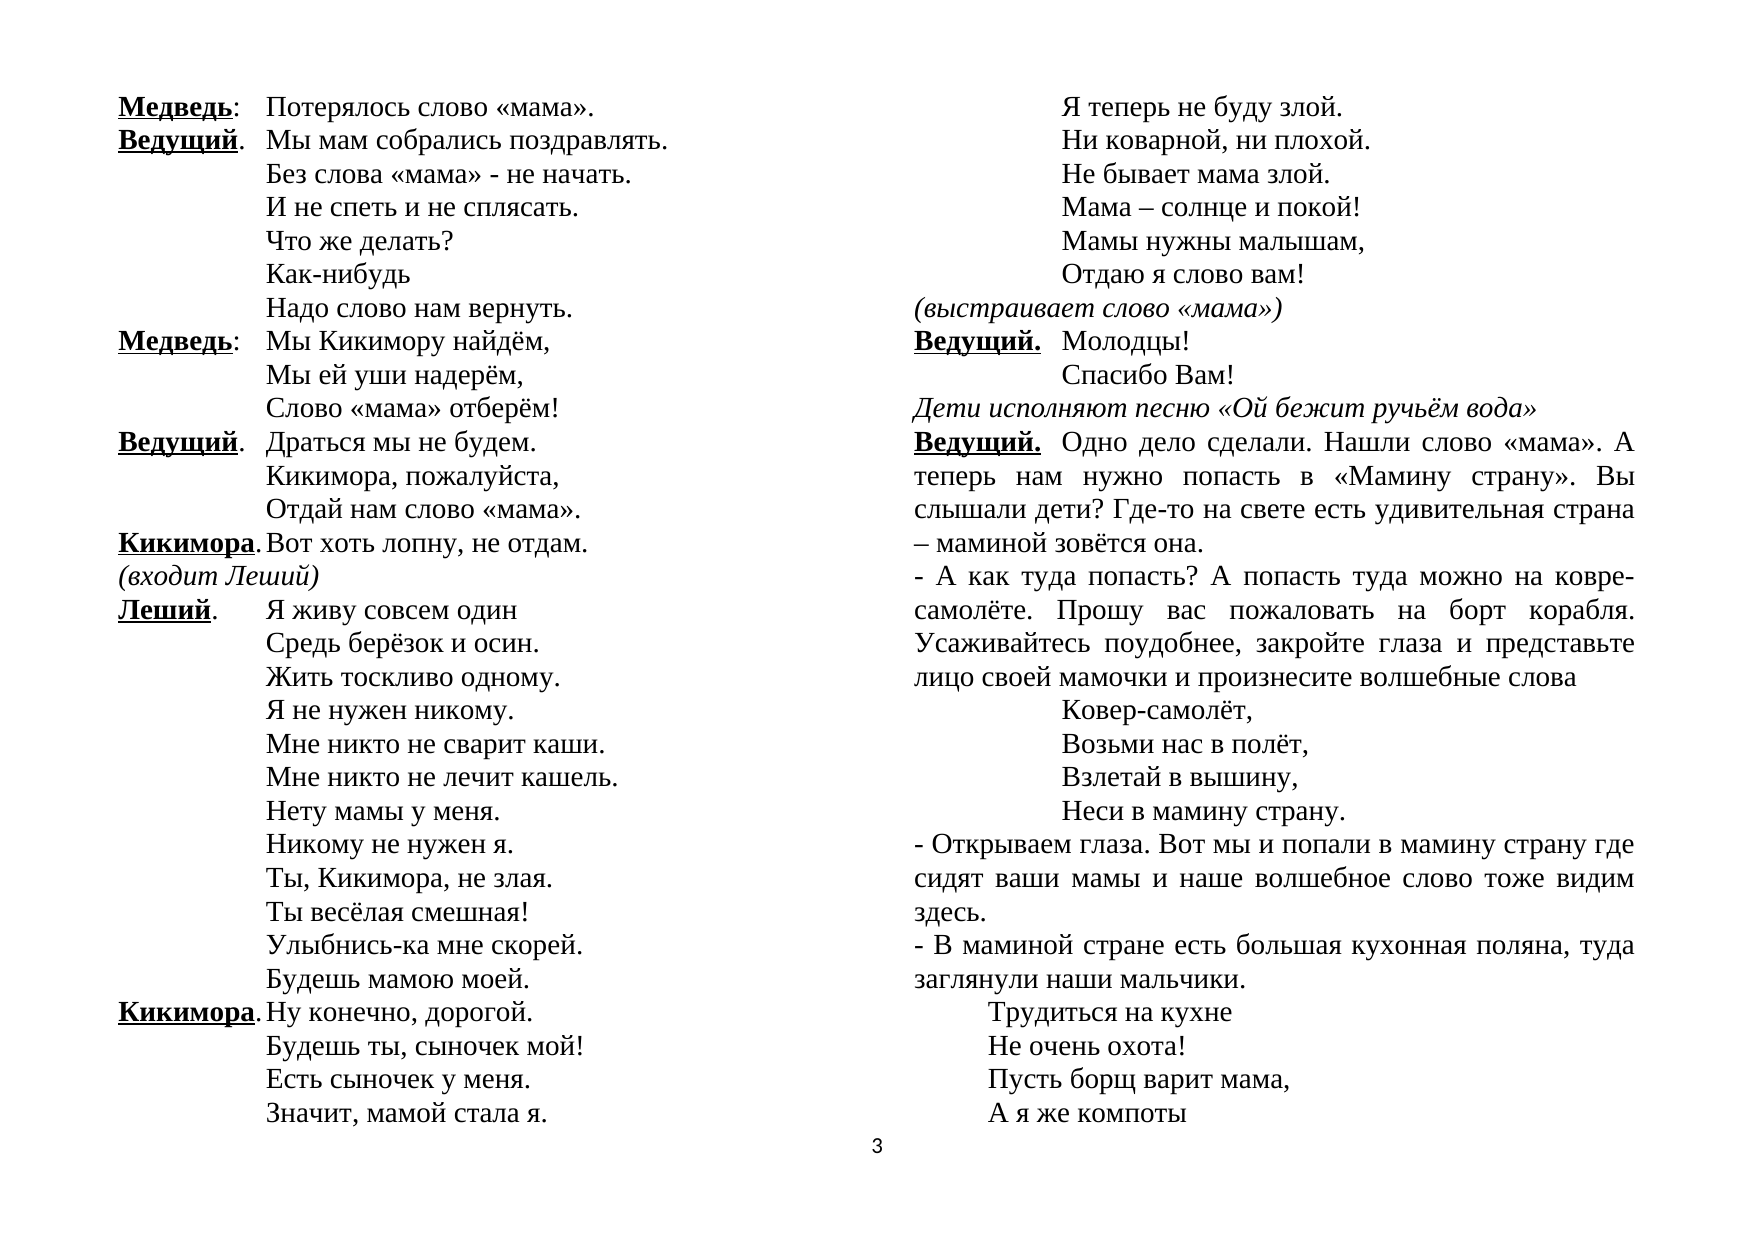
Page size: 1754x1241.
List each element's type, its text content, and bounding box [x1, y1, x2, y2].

text Ведущий. Молодцы! [914, 323, 1636, 357]
text Надо слово нам вернуть. [118, 290, 840, 323]
text - Открываем глаза. Вот мы и попали в мамину страну где сидят ваши мамы и наше волшебное слово тоже видим здесь. [914, 827, 1636, 927]
text Никому не нужен я. [118, 827, 840, 860]
text Мы ей уши надерём, [118, 357, 840, 391]
text Ни коварной, ни плохой. [914, 122, 1636, 156]
text Взлетай в вышину, [914, 759, 1636, 793]
text Без слова «мама» - не начать. [118, 156, 840, 189]
text Спасибо Вам! [914, 357, 1636, 391]
text Я не нужен никому. [118, 692, 840, 726]
text Слово «мама» отберём! [118, 391, 840, 424]
text Нету мамы у меня. [118, 793, 840, 827]
text Ты весёлая смешная! [192, 894, 840, 927]
text Ведущий. Драться мы не будем. [118, 424, 840, 458]
text Медведь: Мы Кикимору найдём, [118, 323, 840, 357]
text Мамы нужны малышам, [914, 223, 1636, 256]
text Мне никто не сварит каши. [118, 726, 840, 759]
text Отдай нам слово «мама». [118, 491, 840, 525]
text Будешь ты, сыночек мой! [118, 1028, 840, 1061]
text Ты, Кикимора, не злая. [192, 860, 840, 894]
text (входит Леший) [118, 558, 840, 592]
text Мне никто не лечит кашель. [118, 759, 840, 793]
text Дети исполняют песню «Ой бежит ручьём вода» [914, 391, 1636, 424]
text Пусть борщ варит мама, [914, 1061, 1636, 1095]
text Отдаю я слово вам! [914, 256, 1636, 290]
text Мама – солнце и покой! [914, 189, 1636, 223]
text Возьми нас в полёт, [914, 726, 1636, 759]
text Ведущий. Одно дело сделали. Нашли слово «мама». А теперь нам нужно попасть в «Мамину страну». Вы слышали дети? Где-то на свете есть удивительная страна – маминой зовётся она. [914, 424, 1636, 558]
text Ковер-самолёт, [914, 692, 1636, 726]
text Что же делать? [118, 223, 840, 256]
text Значит, мамой стала я. [118, 1095, 840, 1128]
text Ведущий. Мы мам собрались поздравлять. [118, 122, 840, 156]
text - А как туда попасть? А попасть туда можно на ковре-самолёте. Прошу вас пожаловать на борт корабля. Усаживайтесь поудобнее, закройте глаза и представьте лицо своей мамочки и произнесите волшебные слова [914, 558, 1636, 692]
text Кикимора. Вот хоть лопну, не отдам. [118, 525, 840, 558]
text Улыбнись-ка мне скорей. [192, 927, 840, 961]
text Жить тоскливо одному. [118, 659, 840, 692]
text И не спеть и не сплясать. [118, 189, 840, 223]
text Трудиться на кухне [914, 994, 1636, 1028]
text Не очень охота! [914, 1028, 1636, 1061]
text Кикимора, пожалуйста, [118, 458, 840, 491]
text Будешь мамою моей. [192, 961, 840, 994]
text Медведь: Потерялось слово «мама». [118, 89, 840, 122]
text Я теперь не буду злой. [914, 89, 1636, 122]
text Есть сыночек у меня. [118, 1061, 840, 1095]
text (выстраивает слово «мама») [914, 290, 1636, 323]
text Не бывает мама злой. [914, 156, 1636, 189]
text Кикимора. Ну конечно, дорогой. [118, 994, 840, 1028]
text Средь берёзок и осин. [118, 625, 840, 659]
text А я же компоты [914, 1095, 1636, 1128]
text Неси в мамину страну. [914, 793, 1636, 827]
text Как-нибудь [118, 256, 840, 290]
text - В маминой стране есть большая кухонная поляна, туда заглянули наши мальчики. [914, 927, 1636, 994]
text Леший. Я живу совсем один [118, 592, 840, 625]
